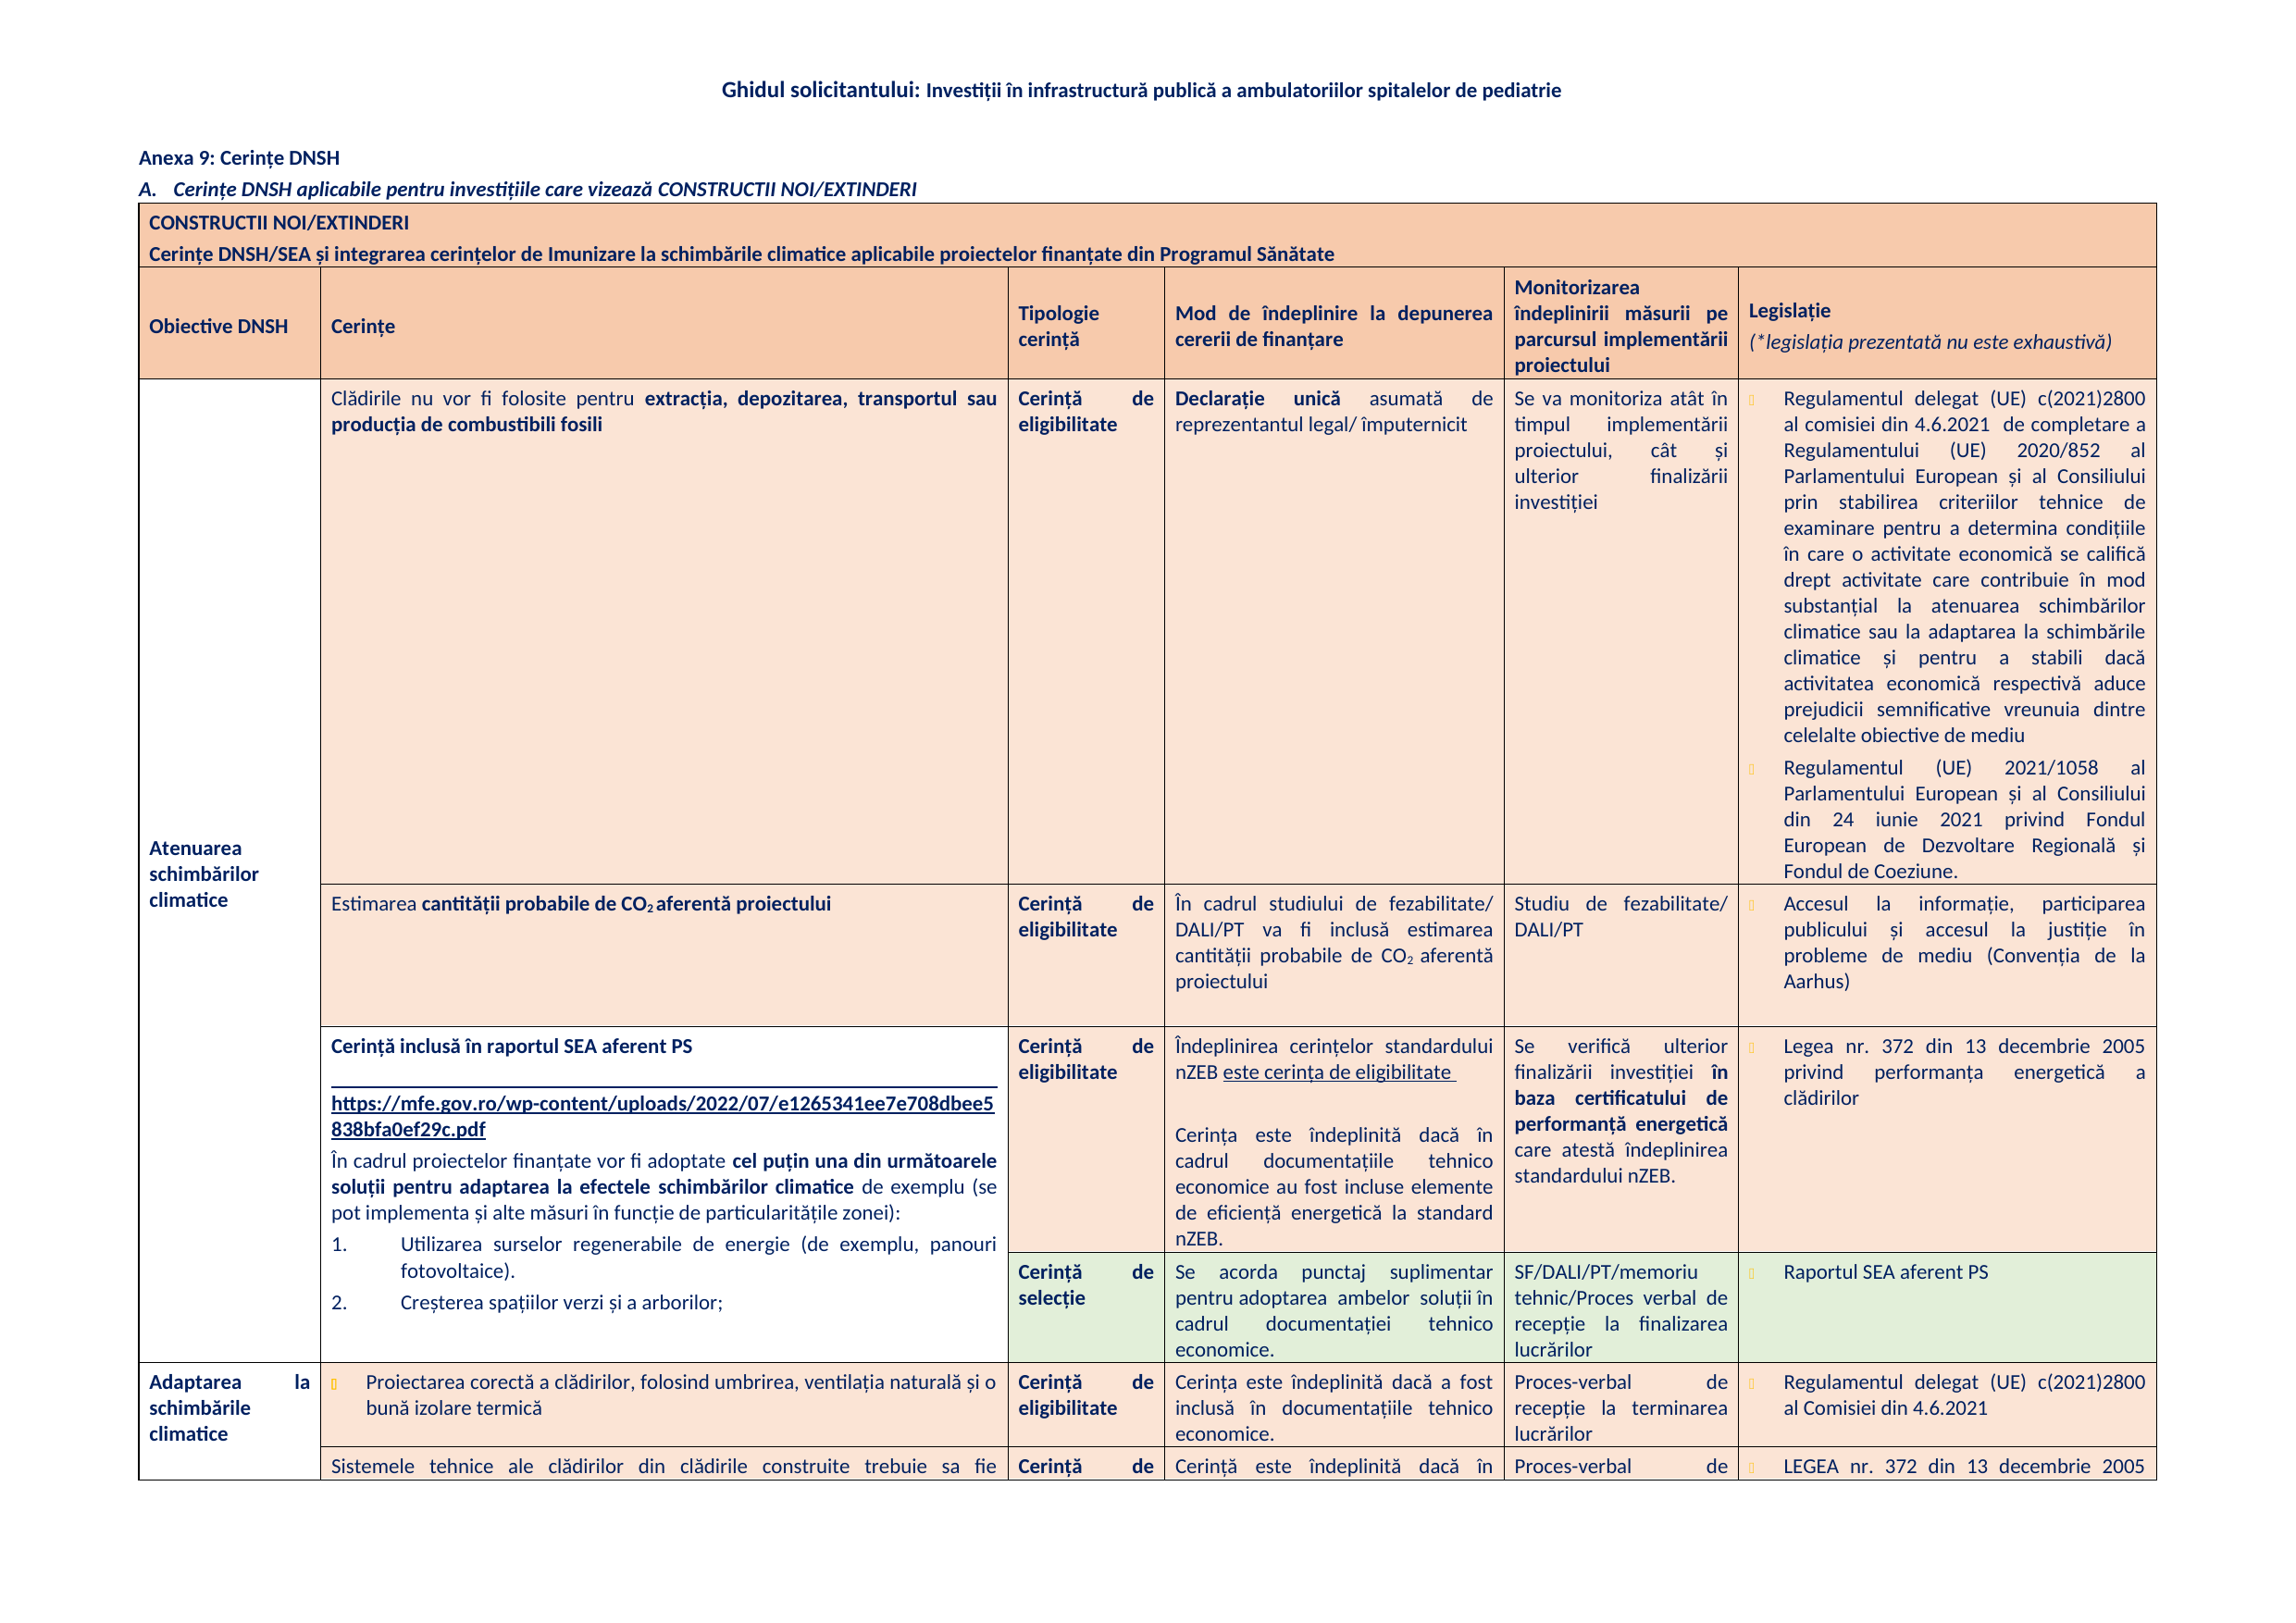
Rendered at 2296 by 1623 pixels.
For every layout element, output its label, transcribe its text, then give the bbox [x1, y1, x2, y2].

table_cell În cadrul studiului de fezabilitate/ DALI/PT va fi inclusă estimarea cantității probabile de CO2 aferentă proiectului [1165, 885, 1504, 1025]
table_cell Studiu de fezabilitate/ DALI/PT [1505, 885, 1738, 1025]
table_cell Legea nr. 372 din 13 decembrie 2005 privind performanța energetică a clădirilor [1739, 1027, 2156, 1251]
table_cell Se verifică ulterior finalizării investiției în baza certificatului de performanță energetică care atestă îndeplinirea standardului nZEB. [1505, 1027, 1738, 1251]
table_cell Tipologie cerință [1009, 267, 1164, 378]
table_cell LEGEA nr. 372 din 13 decembrie 2005 privind performanța energetică a clădirilor [1739, 1447, 2156, 1479]
table_cell Proces-verbal de recepție la terminarea lucrărilor [1505, 1447, 1738, 1479]
table_cell Adaptarea la schimbările climatice [140, 1363, 320, 1479]
table_cell Se acorda punctaj suplimentar pentru adoptarea ambelor soluții în cadrul documentației tehnico economice. [1165, 1253, 1504, 1362]
table_header CONSTRUCTII NOI/EXTINDERI Cerințe DNSH/SEA și integrarea cerințelor de Imunizare la schimbările climatice aplicabile proiectelor finanțate din Programul Sănătate [140, 204, 2156, 266]
table_cell Cerință de eligibilitate [1009, 379, 1164, 884]
table_cell Cerința este îndeplinită dacă a fost inclusă în documentațiile tehnico economice. [1165, 1363, 1504, 1446]
table_cell Monitorizarea îndeplinirii măsurii pe parcursul implementării proiectului [1505, 267, 1738, 378]
table_cell Îndeplinirea cerințelor standardului nZEB este cerința de eligibilitate Cerința este îndeplinită dacă în cadrul documentațiile tehnico economice au fost incluse elemente de eficiență energetică la standard nZEB. [1165, 1027, 1504, 1251]
table_cell Declarație unică asumată de reprezentantul legal/ împuternicit [1165, 379, 1504, 884]
table_cell Clădirile nu vor fi folosite pentru extracția, depozitarea, transportul sau producția de combustibili fosili [321, 379, 1008, 884]
table_cell Raportul SEA aferent PS [1739, 1253, 2156, 1362]
table_cell Cerințe [321, 267, 1008, 378]
table_cell Atenuarea schimbărilor climatice [140, 379, 320, 1362]
table_cell Proces-verbal de recepție la terminarea lucrărilor [1505, 1363, 1738, 1446]
table_cell Cerință de selecție [1009, 1253, 1164, 1362]
table_cell Obiective DNSH [140, 267, 320, 378]
table_cell Cerință de eligibilitate [1009, 1447, 1164, 1479]
table_cell SF/DALI/PT/memoriu tehnic/Proces verbal de recepție la finalizarea lucrărilor [1505, 1253, 1738, 1362]
table_cell Mod de îndeplinire la depunerea cererii de finanțare [1165, 267, 1504, 378]
table_cell Se va monitoriza atât în timpul implementării proiectului, cât și ulterior finalizării investiției [1505, 379, 1738, 884]
table_cell Cerință inclusă în raportul SEA aferent PS https://mfe.gov.ro/wp-content/uploads/2022/07/e1265341ee7e708dbee5838bfa0ef29c.pdf În cadrul proiectelor finanțate vor fi adoptate cel puțin una din următoarele soluții pentru adaptarea la efectele schimbărilor climatice de exemplu (se pot implementa şi alte măsuri în funcție de particularitățile zonei): Utilizarea surselor regenerabile de energie (de exemplu, panouri fotovoltaice). Creșterea spațiilor verzi şi a arborilor; [321, 1027, 1008, 1362]
table_cell Legislație (*legislația prezentată nu este exhaustivă) [1739, 267, 2156, 378]
table_cell Regulamentul delegat (UE) c(2021)2800 al comisiei din 4.6.2021 de completare a Regulamentului (UE) 2020/852 al Parlamentului European și al Consiliului prin stabilirea criteriilor tehnice de examinare pentru a determina condițiile în care o activitate economică se califică drept activitate care contribuie în mod substanțial la atenuarea schimbărilor climatice sau la adaptarea la schimbările climatice și pentru a stabili dacă activitatea economică respectivă aduce prejudicii semnificative vreunuia dintre celelalte obiective de mediu Regulamentul (UE) 2021/1058 al Parlamentului European și al Consiliului din 24 iunie 2021 privind Fondul European de Dezvoltare Regională și Fondul de Coeziune. [1739, 379, 2156, 884]
subtitle Anexa 9: Cerințe DNSH [139, 144, 2156, 170]
table_cell Cerință de eligibilitate [1009, 885, 1164, 1025]
table_cell Regulamentul delegat (UE) c(2021)2800 al Comisiei din 4.6.2021 [1739, 1363, 2156, 1446]
table_cell Estimarea cantității probabile de CO2 aferentă proiectului [321, 885, 1008, 1025]
table_cell Proiectarea corectă a clădirilor, folosind umbrirea, ventilația naturală și o bună izolare termică [321, 1363, 1008, 1446]
list Cerințe DNSH aplicabile pentru investițiile care vizează CONSTRUCTII NOI/EXTINDERI [139, 177, 2156, 202]
table_cell Cerință de eligibilitate [1009, 1363, 1164, 1446]
table_cell Accesul la informație, participarea publicului și accesul la justiție în probleme de mediu (Convenția de la Aarhus) [1739, 885, 2156, 1025]
table_cell Cerință de eligibilitate [1009, 1027, 1164, 1251]
